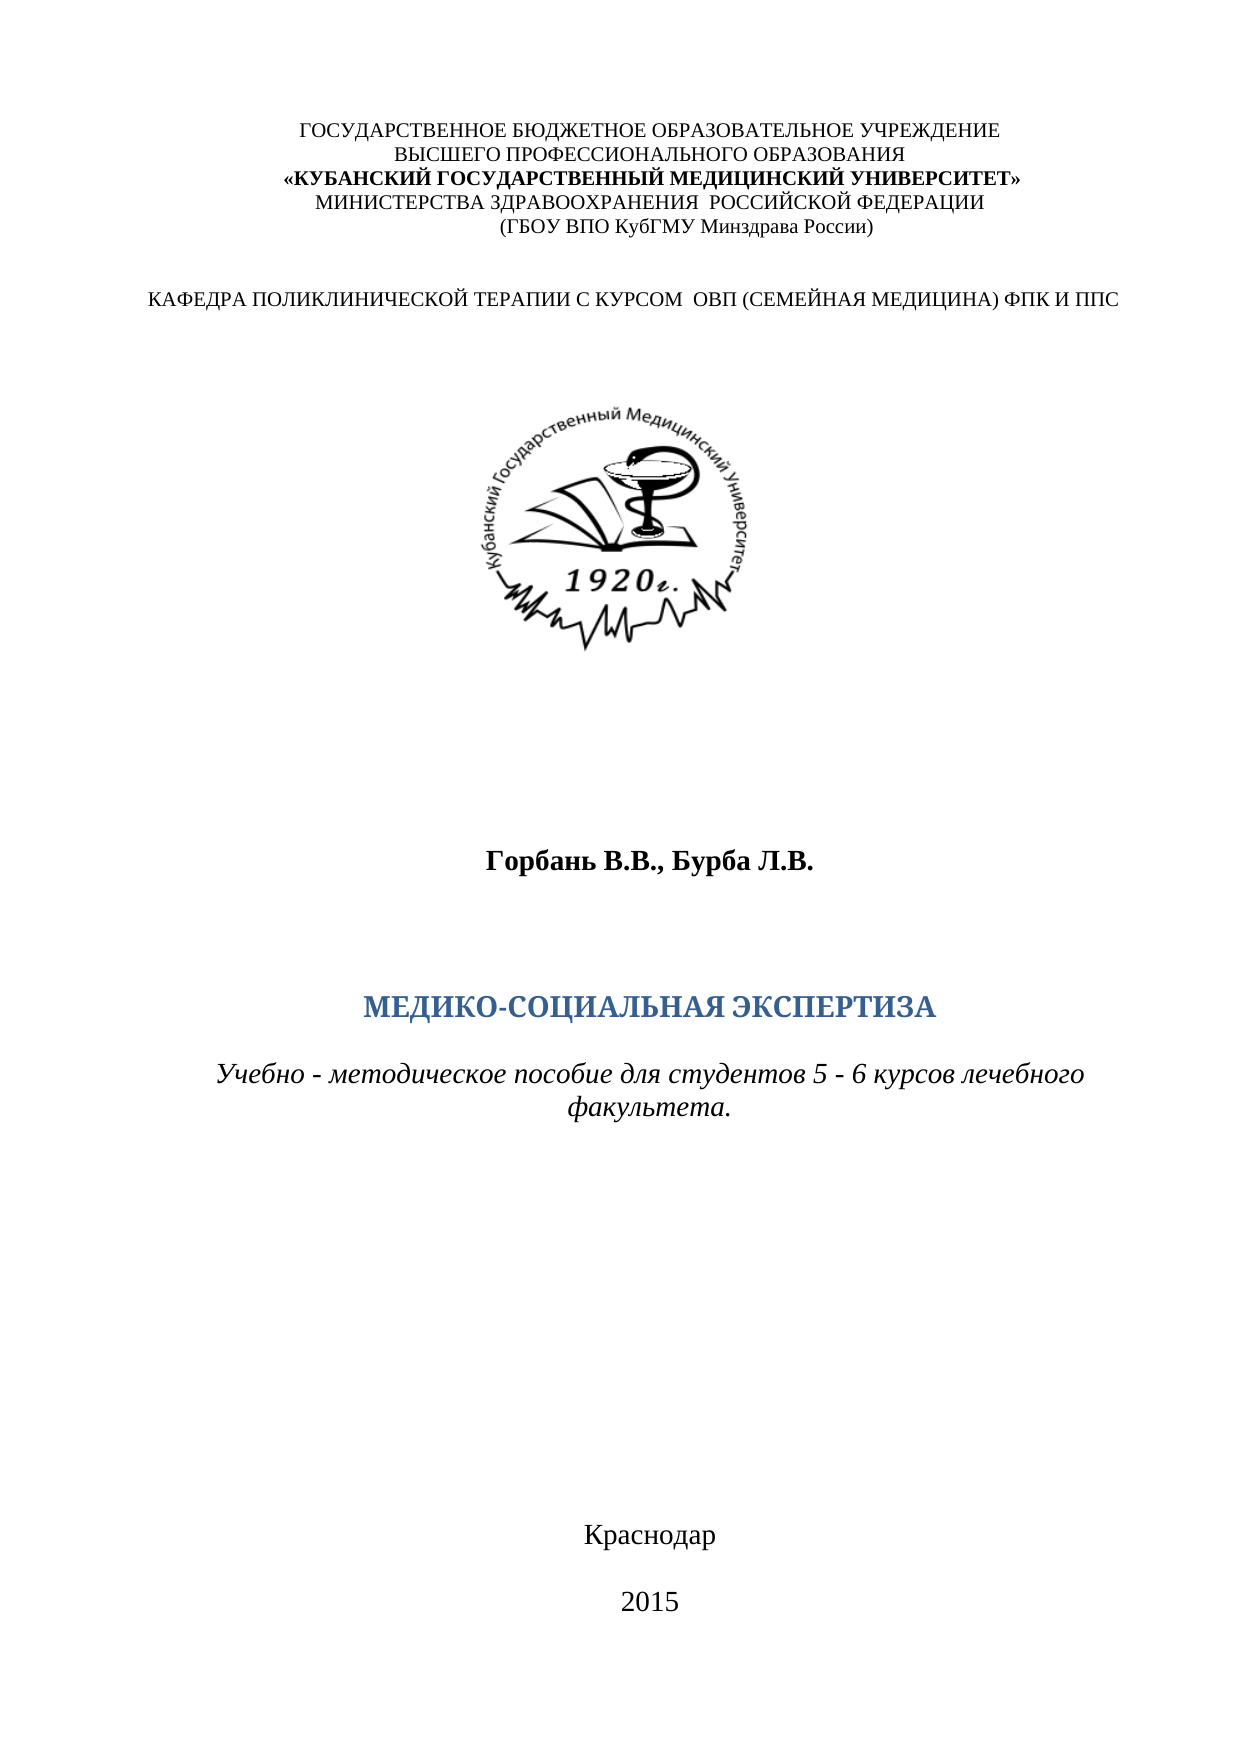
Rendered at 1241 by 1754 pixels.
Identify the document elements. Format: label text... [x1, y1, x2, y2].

text МИНИСТЕРСТВА ЗДРАВООХРАНЕНИЯ РОССИЙСКОЙ ФЕДЕРАЦИИ [148, 190, 1152, 214]
text (ГБОУ ВПО КубГМУ Минздрава России) [148, 214, 1152, 238]
text Краснодар [148, 1517, 1152, 1550]
text Горбань В.В., Бурба Л.В. [148, 843, 1152, 877]
text «КУБАНСКИЙ ГОСУДАРСТВЕННЫЙ МЕДИЦИНСКИЙ УНИВЕРСИТЕТ» [148, 166, 1152, 190]
text Учебно - методическое пособие для студентов 5 - 6 курсов лечебного факультета. [148, 1056, 1152, 1123]
text КАФЕДРА ПОЛИКЛИНИЧЕСКОЙ ТЕРАПИИ С КУРСОМ ОВП (СЕМЕЙНАЯ МЕДИЦИНА) ФПК И ППС [148, 287, 1152, 311]
subtitle МЕДИКО-СОЦИАЛЬНАЯ ЭКСПЕРТИЗА [148, 991, 1152, 1025]
text ВЫСШЕГО ПРОФЕССИОНАЛЬНОГО ОБРАЗОВАНИЯ [148, 142, 1152, 166]
text ГОСУДАРСТВЕННОЕ БЮДЖЕТНОЕ ОБРАЗОВАТЕЛЬНОЕ УЧРЕЖДЕНИЕ [148, 118, 1152, 142]
text 2015 [148, 1584, 1152, 1617]
